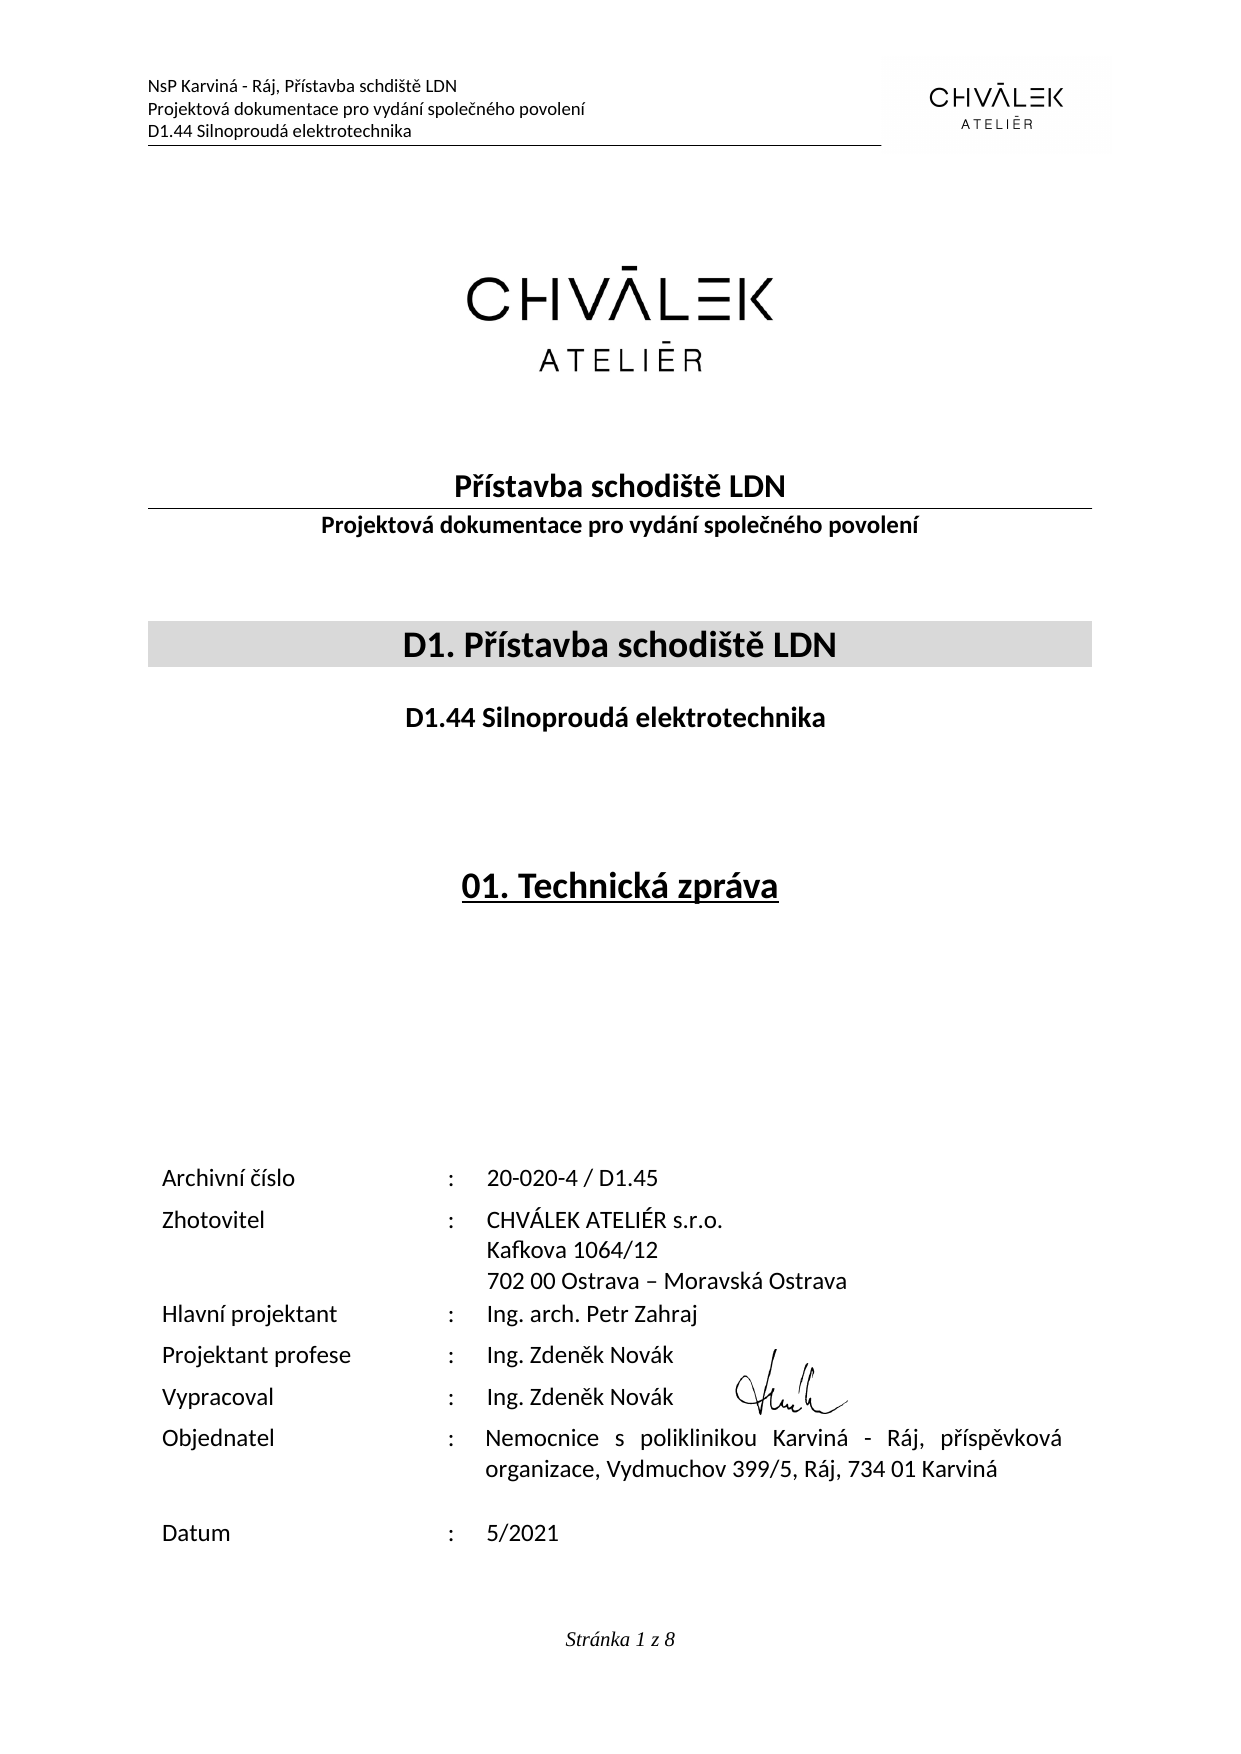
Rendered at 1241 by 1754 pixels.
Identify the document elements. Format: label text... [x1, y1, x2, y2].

table_cell : [442, 1422, 472, 1517]
picture [881, 56, 1112, 154]
table_header D1.44 Silnoproudá elektrotechnika [148, 698, 1195, 735]
table_cell Projektant profese [148, 1340, 442, 1381]
table_cell Vypracoval [148, 1381, 442, 1422]
table_header Archivní číslo [148, 1163, 442, 1204]
text Projektová dokumentace pro vydání společného povolení [148, 509, 1092, 540]
table_cell Datum [148, 1517, 442, 1558]
table_cell Objednatel [148, 1422, 442, 1517]
table_cell CHVÁLEK ATELIÉR s.r.o. Kafkova 1064/12 702 00 Ostrava – Moravská Ostrava [472, 1204, 1063, 1298]
table_cell : [442, 1381, 472, 1422]
table_cell Ing. arch. Petr Zahraj [472, 1298, 1063, 1339]
table_cell 5/2021 [472, 1517, 1063, 1558]
picture [355, 205, 885, 437]
text Přístavba schodiště LDN [148, 466, 1092, 508]
table_cell Zhotovitel [148, 1204, 442, 1298]
text D1. Přístavba schodiště LDN [148, 621, 1092, 667]
table_cell : [442, 1298, 472, 1339]
table_cell : [442, 1517, 472, 1558]
table_cell Hlavní projektant [148, 1298, 442, 1339]
table_cell Nemocnice s poliklinikou Karviná - Ráj, příspěvková organizace, Vydmuchov 399/5, Ráj, 734 01 Karviná [472, 1422, 1063, 1517]
table_cell Ing. Zdeněk Novák [472, 1381, 1063, 1422]
table_cell : [442, 1340, 472, 1381]
table_cell Ing. Zdeněk Novák [472, 1340, 1063, 1381]
table_header 20-020-4 / D1.45 [472, 1163, 1063, 1204]
table_cell : [442, 1204, 472, 1298]
table_header : [442, 1163, 472, 1204]
subtitle 01. Technická zpráva [148, 862, 1092, 907]
